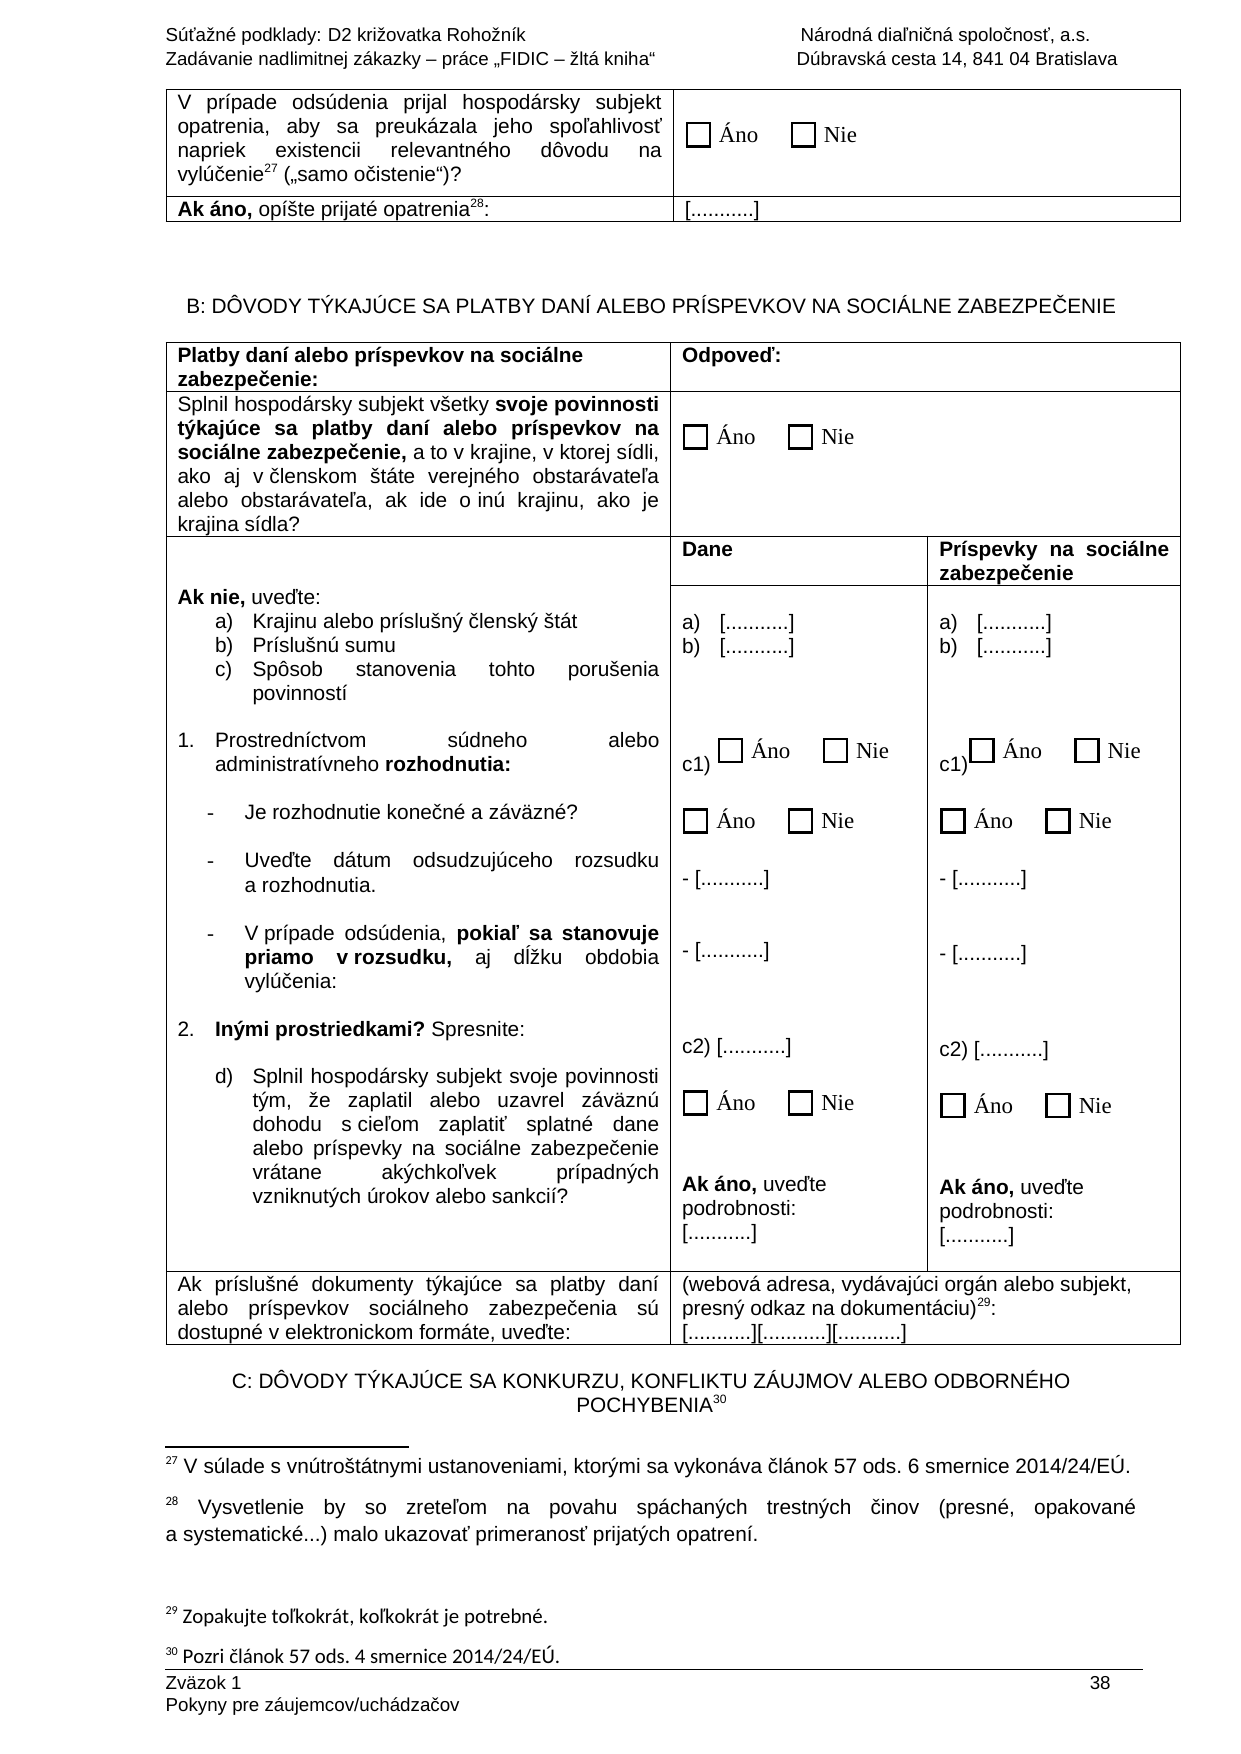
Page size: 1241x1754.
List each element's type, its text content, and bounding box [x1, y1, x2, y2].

table_cell Príspevky na sociálne zabezpečenie [928, 537, 1180, 584]
table_cell Ak príslušné dokumenty týkajúce sa platby daní alebo príspevkov sociálneho zabezpečenia sú dostupné v elektronickom formáte, uveďte: [167, 1272, 670, 1343]
text B: DÔVODY TÝKAJÚCE SA PLATBY DANÍ ALEBO PRÍSPEVKOV NA SOCIÁLNE ZABEZPEČENIE [165, 294, 1137, 318]
table_cell [671, 392, 1180, 536]
table_cell V prípade odsúdenia prijal hospodársky subjekt opatrenia, aby sa preukázala jeho spoľahlivosť napriek existencii relevantného dôvodu na vylúčenie („samo očistenie“)? [167, 90, 673, 196]
table_cell [...........] [674, 197, 1180, 221]
table_cell Ak nie, uveďte: Krajinu alebo príslušný členský štát Príslušnú sumu Spôsob stanovenia tohto porušenia povinností Prostredníctvom súdneho alebo administratívneho rozhodnutia: Je rozhodnutie konečné a záväzné? Uveďte dátum odsudzujúceho rozsudku a rozhodnutia. V prípade odsúdenia, pokiaľ sa stanovuje priamo v rozsudku, aj dĺžku obdobia vylúčenia: Inými prostriedkami? Spresnite: Splnil hospodársky subjekt svoje povinnosti tým, že zaplatil alebo uzavrel záväznú dohodu s cieľom zaplatiť splatné dane alebo príspevky na sociálne zabezpečenie vrátane akýchkoľvek prípadných vzniknutých úrokov alebo sankcií? [167, 537, 670, 1271]
table_cell [...........] [...........] c1) - [...........] - [...........] c2) [...........] Ak áno, uveďte podrobnosti: [...........] [671, 586, 927, 1271]
table_cell Ak áno, opíšte prijaté opatrenia: [167, 197, 673, 221]
table_cell Dane [671, 537, 927, 584]
table_header Platby daní alebo príspevkov na sociálne zabezpečenie: [167, 343, 670, 391]
text C: DÔVODY TÝKAJÚCE SA KONKURZU, KONFLIKTU ZÁUJMOV ALEBO ODBORNÉHO POCHYBENIA [165, 1368, 1137, 1416]
table_cell [674, 90, 1180, 196]
table_cell (webová adresa, vydávajúci orgán alebo subjekt, presný odkaz na dokumentáciu): [...........][...........][...........] [671, 1272, 1180, 1343]
table_cell Splnil hospodársky subjekt všetky svoje povinnosti týkajúce sa platby daní alebo príspevkov na sociálne zabezpečenie, a to v krajine, v ktorej sídli, ako aj v členskom štáte verejného obstarávateľa alebo obstarávateľa, ak ide o inú krajinu, ako je krajina sídla? [167, 392, 670, 536]
table_header Odpoveď: [671, 343, 1180, 391]
table_cell [...........] [...........] c1) - [...........] - [...........] c2) [...........] Ak áno, uveďte podrobnosti: [...........] [928, 586, 1180, 1271]
